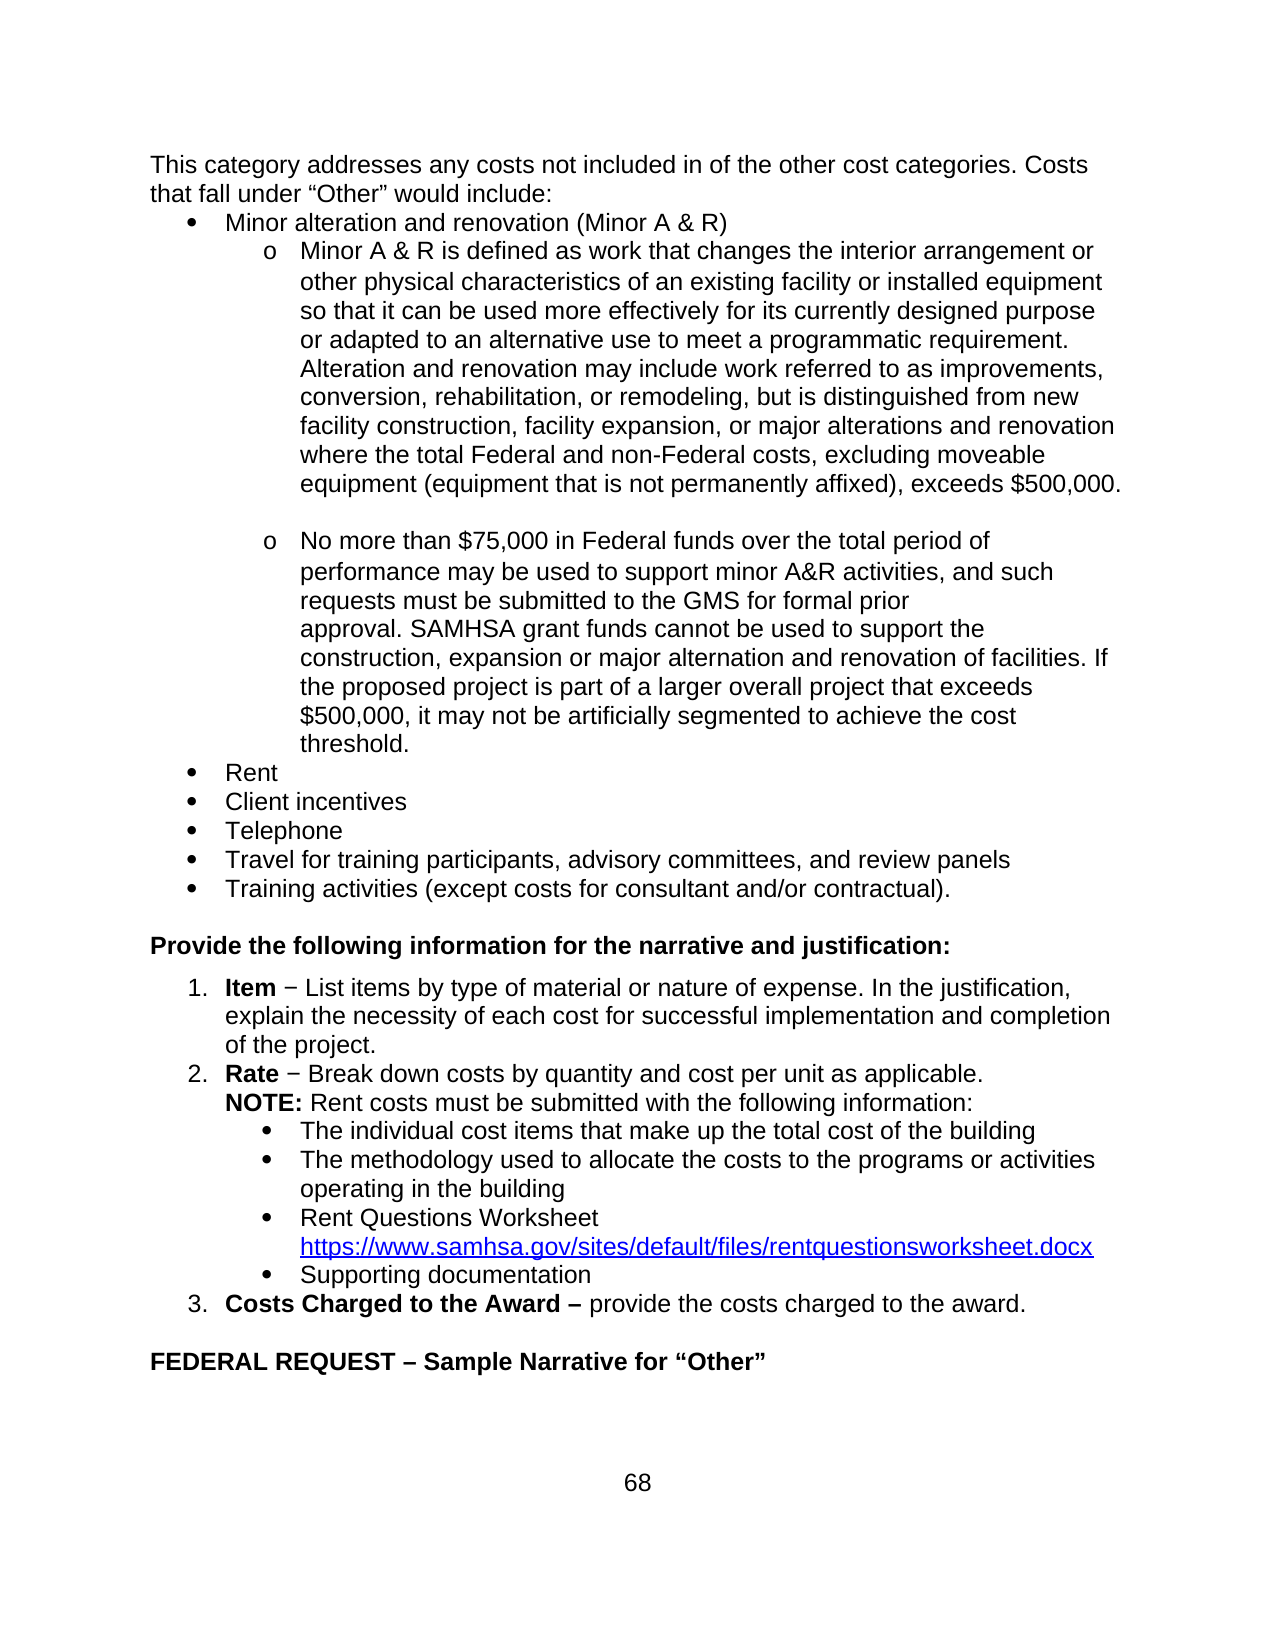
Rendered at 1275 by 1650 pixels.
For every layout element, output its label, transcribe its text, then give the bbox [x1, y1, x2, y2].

list Rent [187, 758, 1125, 787]
list Telephone [187, 816, 1125, 845]
text NOTE: Rent costs must be submitted with the following information: [225, 1087, 1125, 1116]
list Costs Charged to the Award – provide the costs charged to the award. [187, 1289, 1125, 1318]
list Minor A & R is defined as work that changes the interior arrangement or other physical characteristics of an existing facility or installed equipment so that it can be used more effectively for its currently designed purpose or adapted to an alternative use to meet a programmatic requirement. Alteration and renovation may include work referred to as improvements, conversion, rehabilitation, or remodeling, but is distinguished from new facility construction, facility expansion, or major alterations and renovation where the total Federal and non-Federal costs, excluding moveable equipment (equipment that is not permanently affixed), exceeds $500,000. [262, 236, 1125, 497]
list Rent Questions Worksheet https://www.samhsa.gov/sites/default/files/rentquestionsworksheet.docx [262, 1203, 1125, 1260]
list Rate − Break down costs by quantity and cost per unit as applicable. [187, 1059, 1125, 1087]
list Supporting documentation [262, 1260, 1125, 1289]
list No more than $75,000 in Federal funds over the total period of performance may be used to support minor A&R activities, and such requests must be submitted to the GMS for formal prior approval. SAMHSA grant funds cannot be used to support the construction, expansion or major alternation and renovation of facilities. If the proposed project is part of a larger overall project that exceeds $500,000, it may not be artificially segmented to achieve the cost threshold. [262, 526, 1125, 758]
list Minor alteration and renovation (Minor A & R) [187, 207, 1125, 236]
text Provide the following information for the narrative and justification: [150, 931, 1125, 960]
list Training activities (except costs for consultant and/or contractual). [187, 874, 1125, 902]
list The individual cost items that make up the total cost of the building [262, 1116, 1125, 1145]
list Travel for training participants, advisory committees, and review panels [187, 845, 1125, 874]
list The methodology used to allocate the costs to the programs or activities operating in the building [262, 1145, 1125, 1203]
list Item − List items by type of material or nature of expense. In the justification, explain the necessity of each cost for successful implementation and completion of the project. [187, 972, 1125, 1059]
list Client incentives [187, 787, 1125, 816]
text FEDERAL REQUEST – Sample Narrative for “Other” [150, 1347, 1125, 1375]
text This category addresses any costs not included in of the other cost categories. Costs that fall under “Other” would include: [150, 150, 1125, 207]
